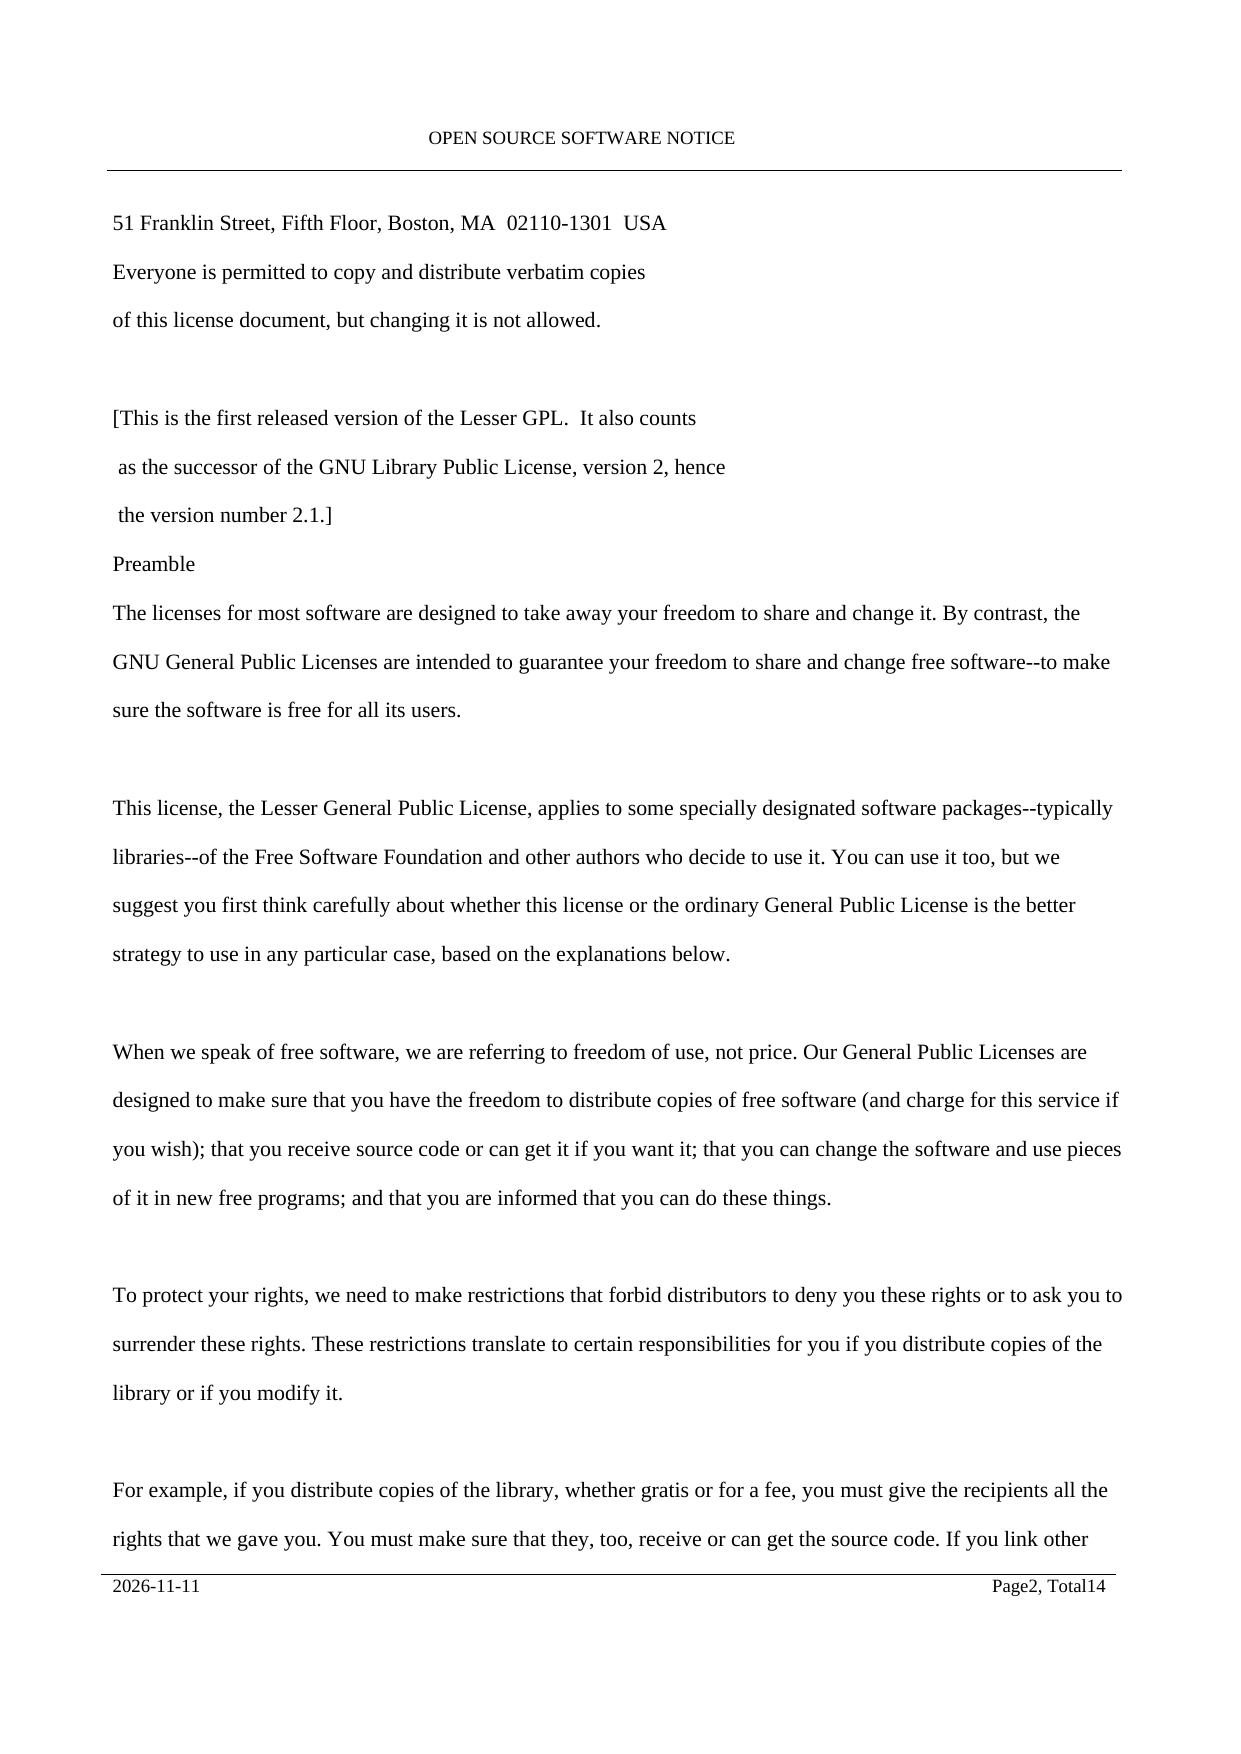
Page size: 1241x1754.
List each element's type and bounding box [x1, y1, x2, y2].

text [112, 206, 1128, 1555]
